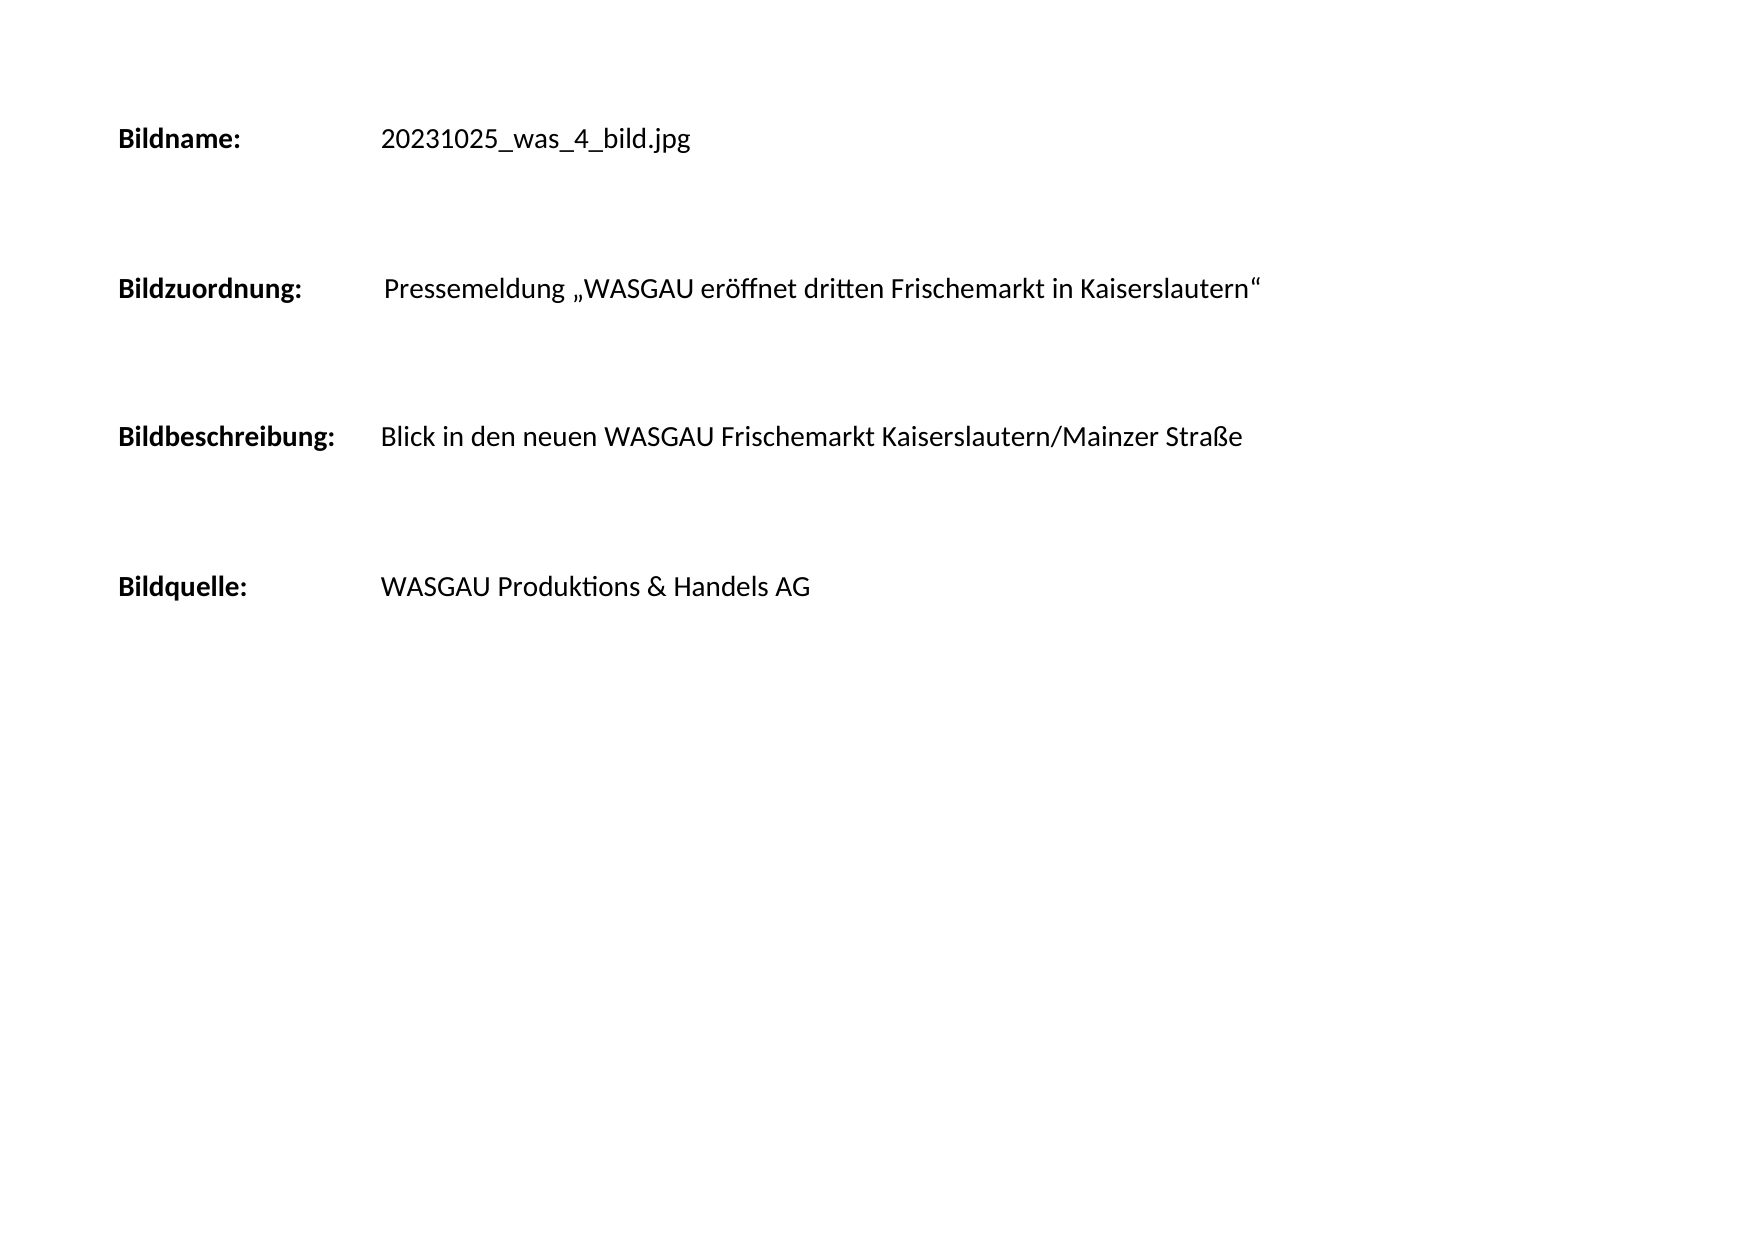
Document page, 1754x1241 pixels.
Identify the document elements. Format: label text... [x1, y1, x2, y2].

text Bildzuordnung: Pressemeldung „WASGAU eröffnet dritten Frischemarkt in Kaiserslautern“ [118, 268, 1658, 306]
text Bildquelle: WASGAU Produktions & Handels AG [118, 566, 1636, 604]
text Bildbeschreibung: Blick in den neuen WASGAU Frischemarkt Kaiserslautern/Mainzer Straße [118, 418, 1636, 454]
text Bildname: 20231025_was_4_bild.jpg [118, 118, 1636, 156]
